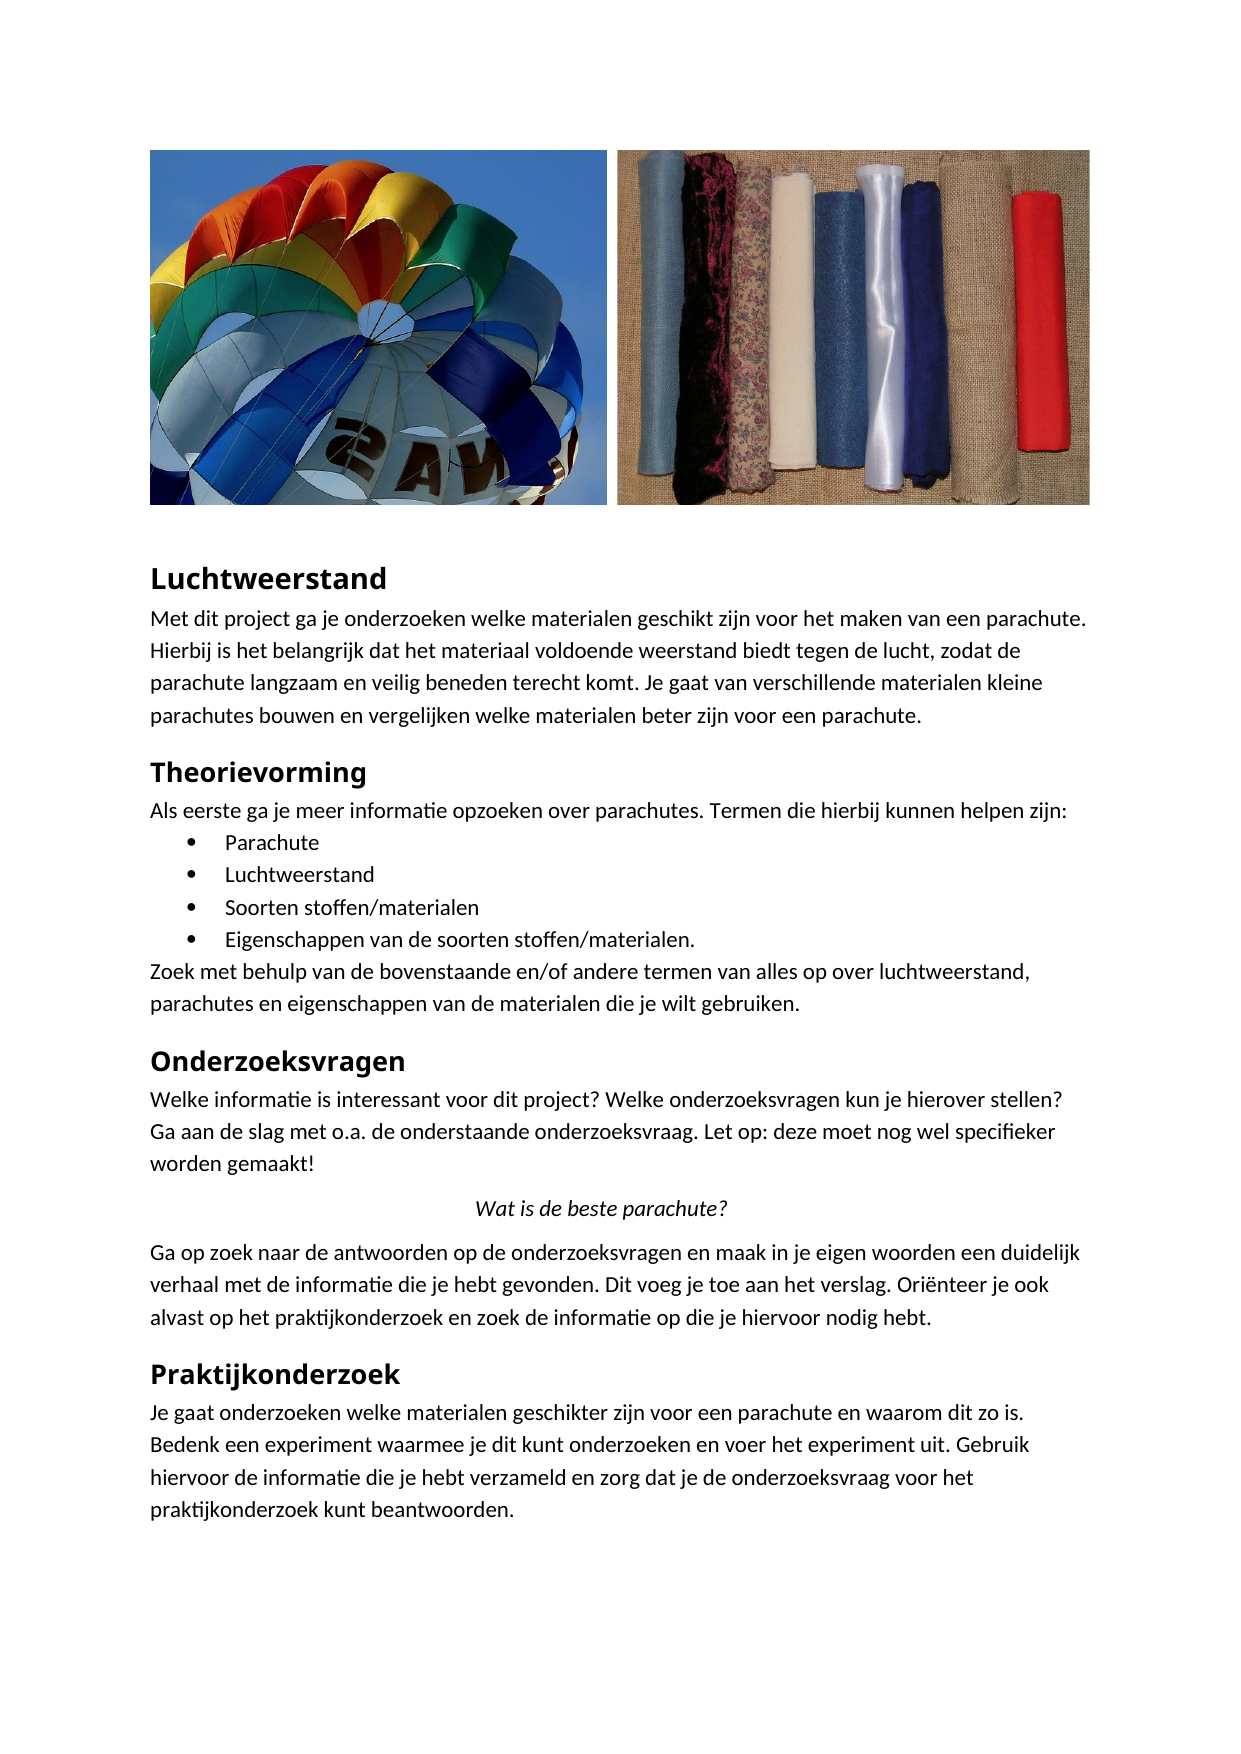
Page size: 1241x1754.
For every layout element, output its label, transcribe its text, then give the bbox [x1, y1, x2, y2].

list Luchtweerstand [187, 861, 1090, 888]
text Ga op zoek naar de antwoorden op de onderzoeksvragen en maak in je eigen woorden een duidelijk verhaal met de informatie die je hebt gevonden. Dit voeg je toe aan het verslag. Oriënteer je ook alvast op het praktijkonderzoek en zoek de informatie op die je hiervoor nodig hebt. [150, 1238, 1090, 1331]
text Zoek met behulp van de bovenstaande en/of andere termen van alles op over luchtweerstand, parachutes en eigenschappen van de materialen die je wilt gebruiken. [150, 957, 1090, 1017]
list Soorten stoffen/materialen [187, 893, 1090, 921]
text Je gaat onderzoeken welke materialen geschikter zijn voor een parachute en waarom dit zo is. Bedenk een experiment waarmee je dit kunt onderzoeken en voer het experiment uit. Gebruik hiervoor de informatie die je hebt verzameld en zorg dat je de onderzoeksvraag voor het praktijkonderzoek kunt beantwoorden. [150, 1398, 1090, 1523]
text Onderzoeksvragen [150, 1042, 1090, 1079]
text Theorievorming [150, 754, 1090, 791]
list Parachute [187, 828, 1090, 856]
picture [617, 150, 1090, 505]
text Praktijkonderzoek [150, 1356, 1090, 1393]
list Eigenschappen van de soorten stoffen/materialen. [187, 925, 1090, 953]
text Luchtweerstand [150, 558, 1090, 598]
text Welke informatie is interessant voor dit project? Welke onderzoeksvragen kun je hierover stellen? Ga aan de slag met o.a. de onderstaande onderzoeksvraag. Let op: deze moet nog wel specifieker worden gemaakt! [150, 1085, 1090, 1177]
text Met dit project ga je onderzoeken welke materialen geschikt zijn voor het maken van een parachute. Hierbij is het belangrijk dat het materiaal voldoende weerstand biedt tegen de lucht, zodat de parachute langzaam en veilig beneden terecht komt. Je gaat van verschillende materialen kleine parachutes bouwen en vergelijken welke materialen beter zijn voor een parachute. [150, 604, 1090, 729]
text Als eerste ga je meer informatie opzoeken over parachutes. Termen die hierbij kunnen helpen zijn: [150, 796, 1090, 824]
text Wat is de beste parachute? [150, 1194, 1053, 1222]
picture [150, 150, 607, 505]
